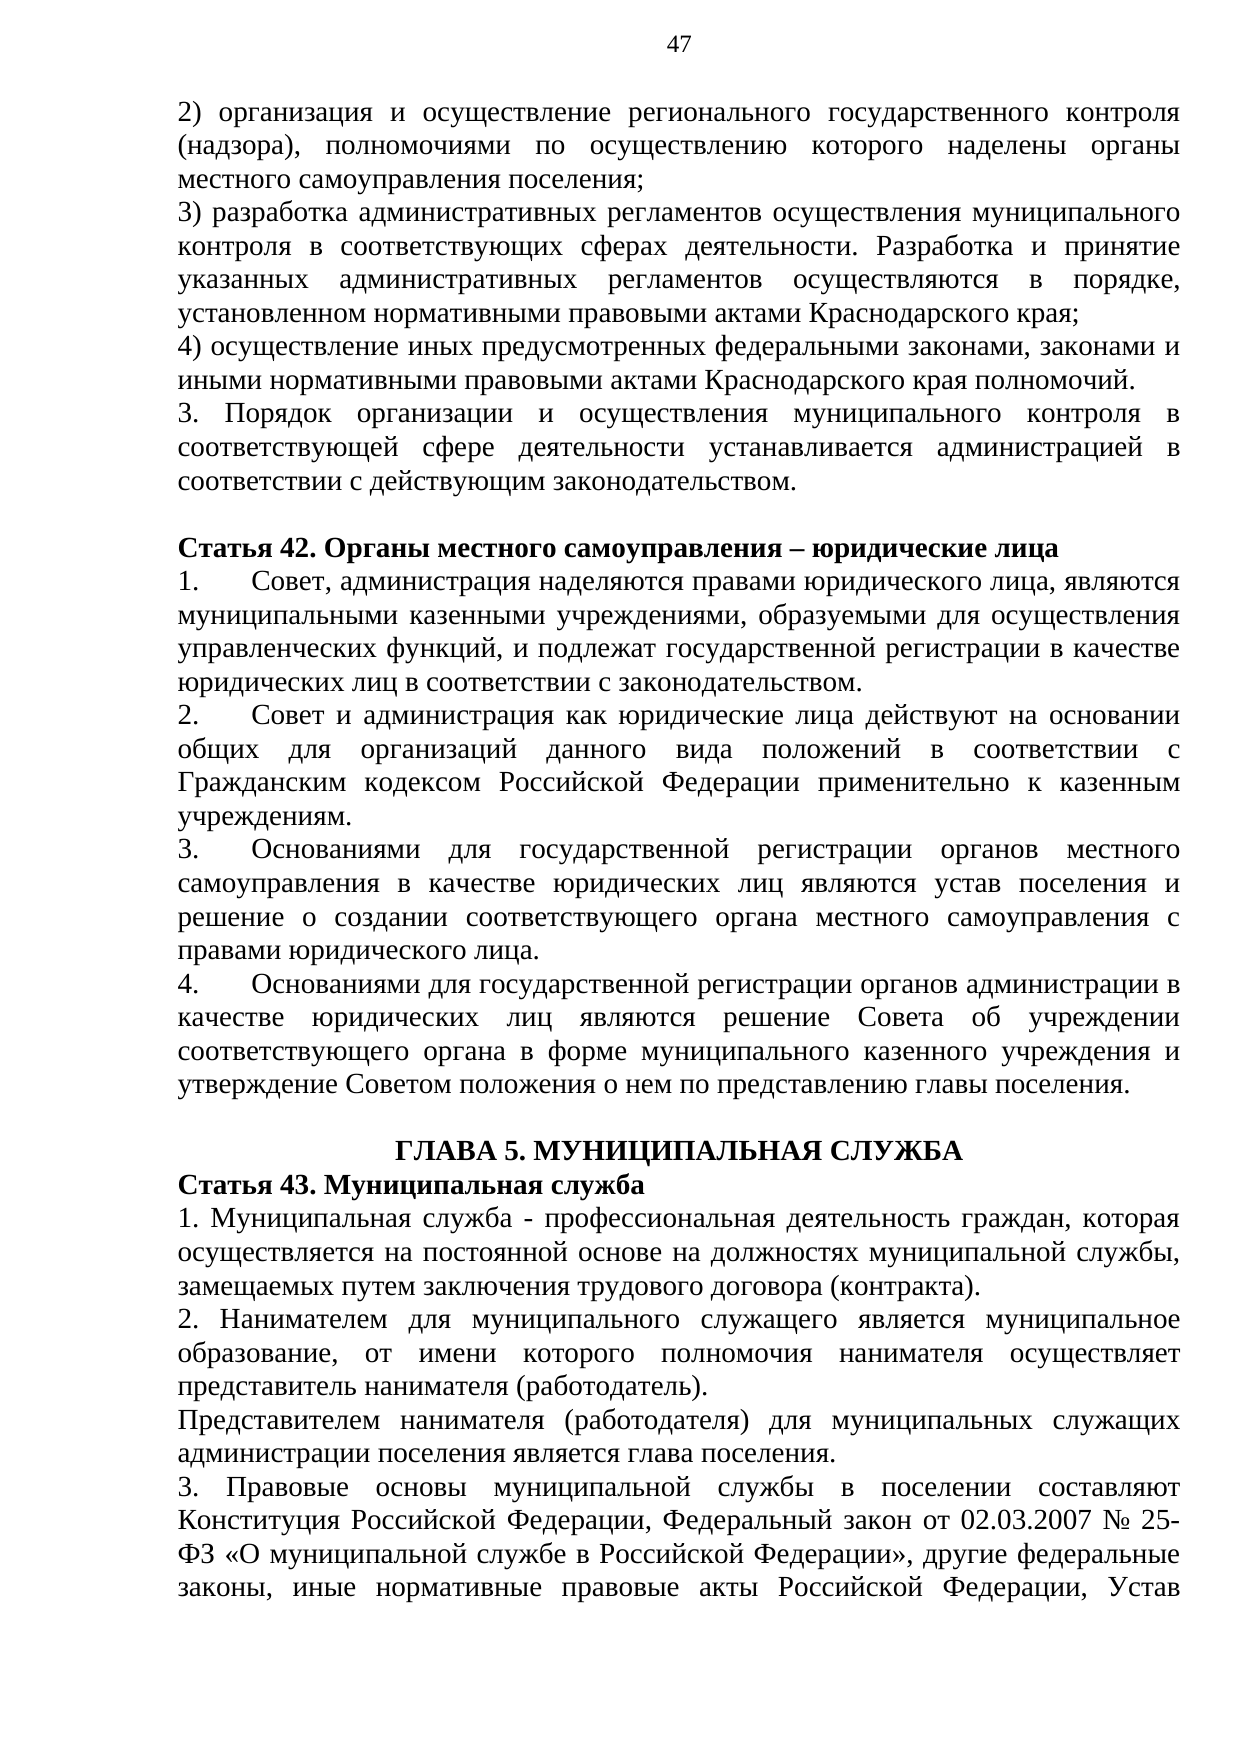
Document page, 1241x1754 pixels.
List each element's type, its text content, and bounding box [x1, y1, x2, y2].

text 3) разработка административных регламентов осуществления муниципального контроля в соответствующих сферах деятельности. Разработка и принятие указанных административных регламентов осуществляются в порядке, установленном нормативными правовыми актами Краснодарского края; [177, 194, 1181, 328]
text Статья 43. Муниципальная служба [177, 1167, 1181, 1201]
text Представителем нанимателя (работодателя) для муниципальных служащих администрации поселения является глава поселения. [177, 1402, 1181, 1469]
text 2. Совет и администрация как юридические лица действуют на основании общих для организаций данного вида положений в соответствии с Гражданским кодексом Российской Федерации применительно к казенным учреждениям. [177, 697, 1181, 832]
text ГЛАВА 5. МУНИЦИПАЛЬНАЯ СЛУЖБА [177, 1133, 1181, 1167]
text 1. Муниципальная служба - профессиональная деятельность граждан, которая осуществляется на постоянной основе на должностях муниципальной службы, замещаемых путем заключения трудового договора (контракта). [177, 1201, 1181, 1301]
text 4. Основаниями для государственной регистрации органов администрации в качестве юридических лиц являются решение Совета об учреждении соответствующего органа в форме муниципального казенного учреждения и утверждение Советом положения о нем по представлению главы поселения. [177, 966, 1181, 1100]
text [177, 1469, 1181, 1603]
text 2. Нанимателем для муниципального служащего является муниципальное образование, от имени которого полномочия нанимателя осуществляет представитель нанимателя (работодатель). [177, 1301, 1181, 1402]
text 2) организация и осуществление регионального государственного контроля (надзора), полномочиями по осуществлению которого наделены органы местного самоуправления поселения; [177, 94, 1181, 194]
text 1. Совет, администрация наделяются правами юридического лица, являются муниципальными казенными учреждениями, образуемыми для осуществления управленческих функций, и подлежат государственной регистрации в качестве юридических лиц в соответствии с законодательством. [177, 563, 1181, 697]
text 3. Основаниями для государственной регистрации органов местного самоуправления в качестве юридических лиц являются устав поселения и решение о создании соответствующего органа местного самоуправления с правами юридического лица. [177, 832, 1181, 966]
text 3. Порядок организации и осуществления муниципального контроля в соответствующей сфере деятельности устанавливается администрацией в соответствии с действующим законодательством. [177, 396, 1181, 496]
text Статья 42. Органы местного самоуправления – юридические лица [177, 530, 1181, 563]
text 4) осуществление иных предусмотренных федеральными законами, законами и иными нормативными правовыми актами Краснодарского края полномочий. [177, 328, 1181, 396]
